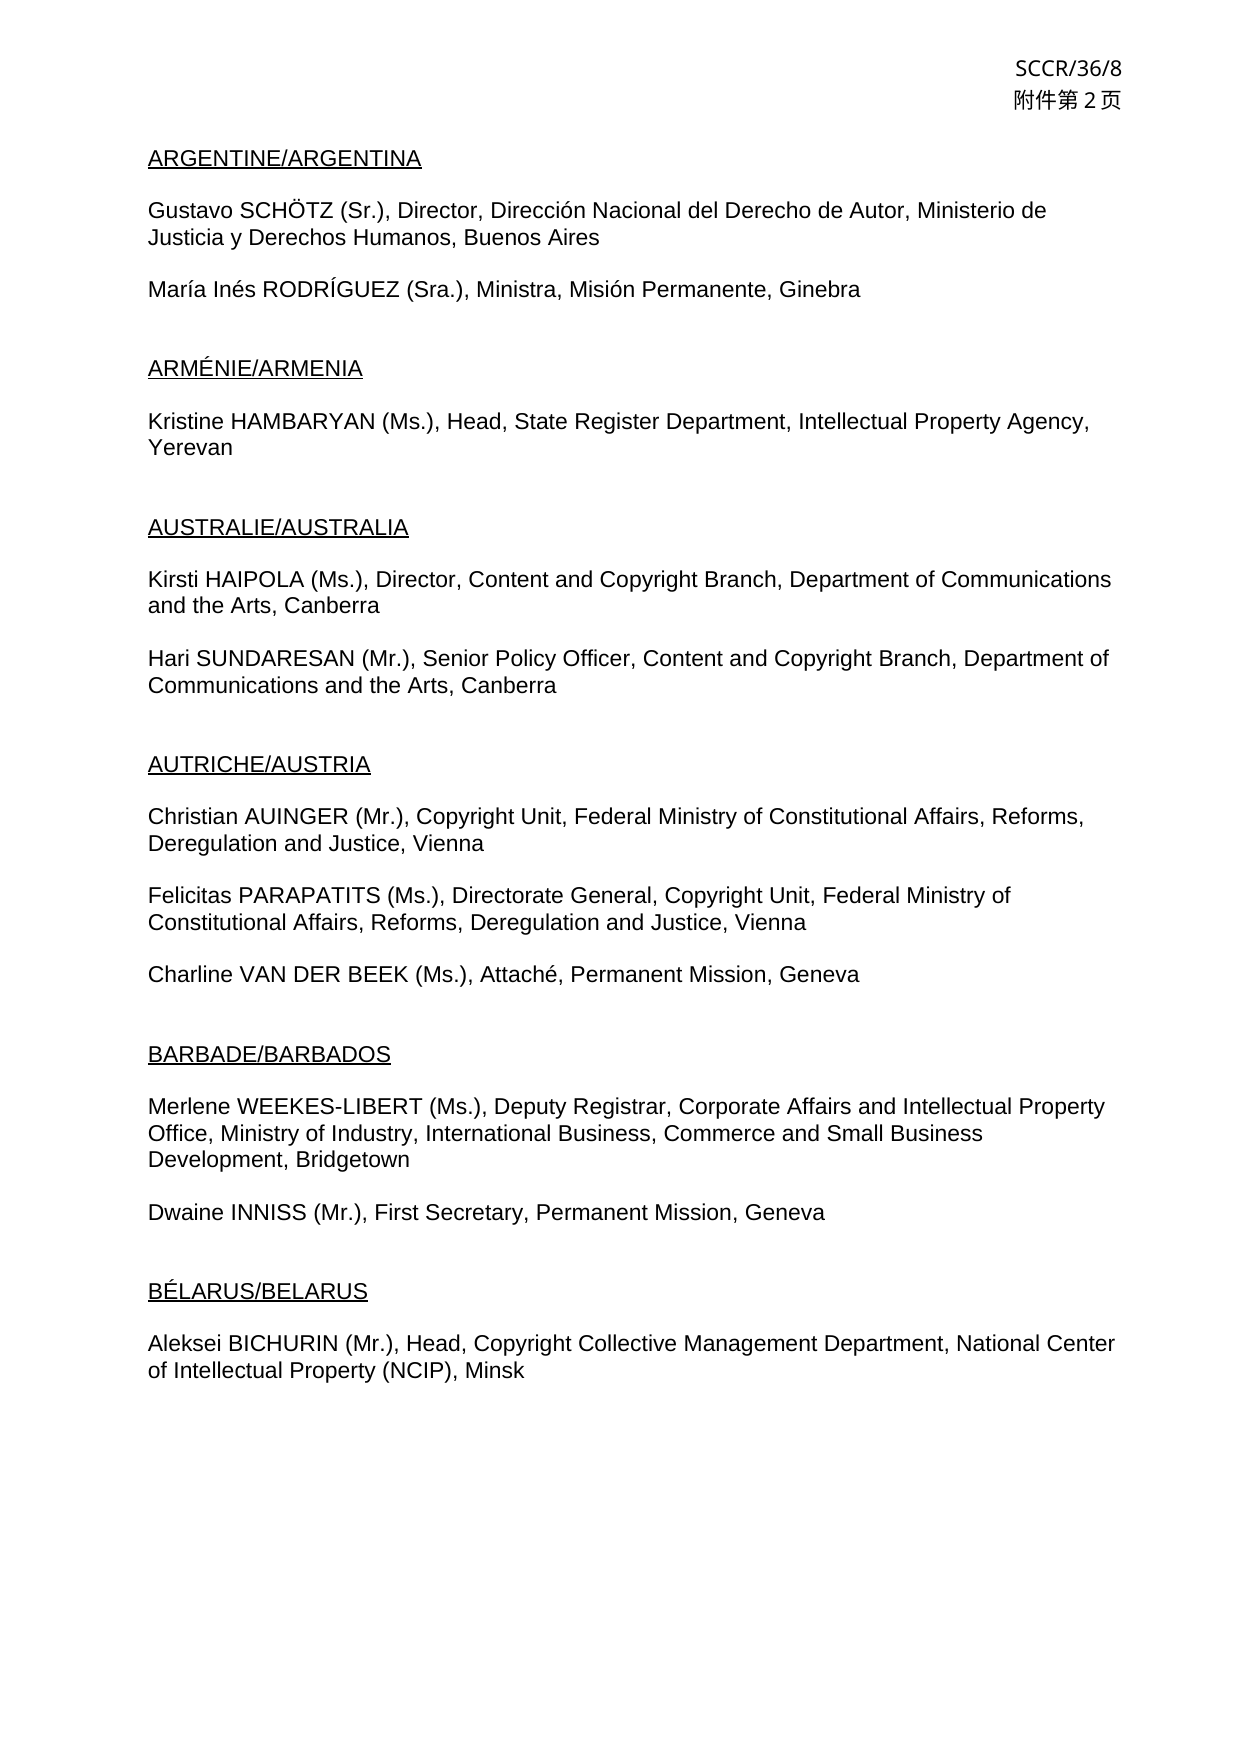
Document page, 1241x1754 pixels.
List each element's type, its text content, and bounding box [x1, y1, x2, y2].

text Kirsti HAIPOLA (Ms.), Director, Content and Copyright Branch, Department of Communications and the Arts, Canberra [148, 566, 1122, 619]
text Hari SUNDARESAN (Mr.), Senior Policy Officer, Content and Copyright Branch, Department of Communications and the Arts, Canberra [148, 645, 1122, 698]
text Merlene WEEKES-LIBERT (Ms.), Deputy Registrar, Corporate Affairs and Intellectual Property Office, Ministry of Industry, International Business, Commerce and Small Business Development, Bridgetown [148, 1093, 1122, 1172]
text ARGENTINE/ARGENTINA [148, 144, 1122, 171]
text Gustavo SCHÖTZ (Sr.), Director, Dirección Nacional del Derecho de Autor, Ministerio de Justicia y Derechos Humanos, Buenos Aires [148, 197, 1122, 250]
text BÉLARUS/BELARUS [148, 1278, 1122, 1304]
text Kristine HAMBARYAN (Ms.), Head, State Register Department, Intellectual Property Agency, Yerevan [148, 408, 1122, 461]
text Felicitas PARAPATITS (Ms.), Directorate General, Copyright Unit, Federal Ministry of Constitutional Affairs, Reforms, Deregulation and Justice, Vienna [148, 882, 1122, 935]
text AUSTRALIE/AUSTRALIA [148, 513, 1122, 540]
text Dwaine INNISS (Mr.), First Secretary, Permanent Mission, Geneva [148, 1199, 1122, 1225]
text ARMÉNIE/ARMENIA [148, 355, 1122, 382]
text AUTRICHE/AUSTRIA [148, 751, 1122, 777]
text Charline VAN DER BEEK (Ms.), Attaché, Permanent Mission, Geneva [148, 961, 1122, 988]
text Aleksei BICHURIN (Mr.), Head, Copyright Collective Management Department, National Center of Intellectual Property (NCIP), Minsk [148, 1330, 1122, 1383]
text María Inés RODRÍGUEZ (Sra.), Ministra, Misión Permanente, Ginebra [148, 276, 1122, 303]
text Christian AUINGER (Mr.), Copyright Unit, Federal Ministry of Constitutional Affairs, Reforms, Deregulation and Justice, Vienna [148, 803, 1122, 856]
text BARBADE/BARBADOS [148, 1041, 1122, 1067]
